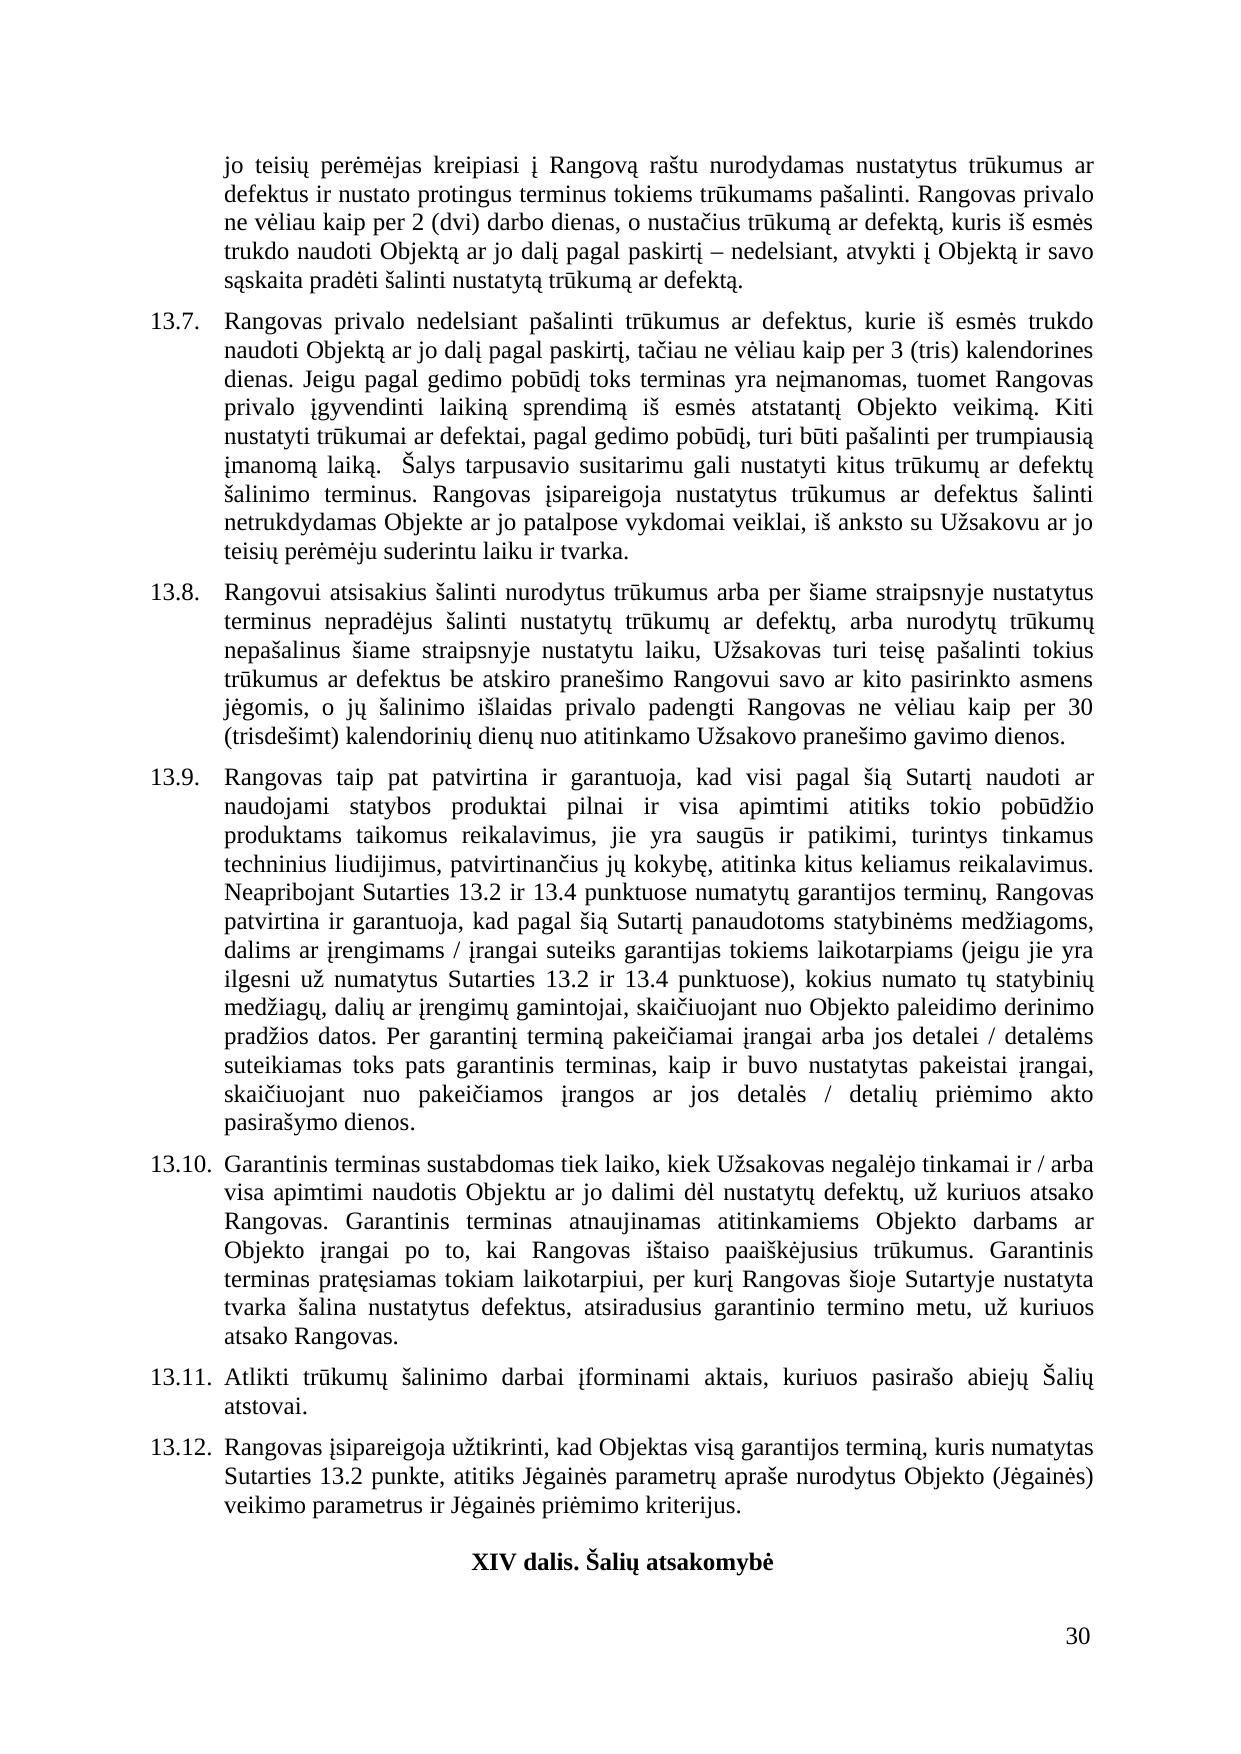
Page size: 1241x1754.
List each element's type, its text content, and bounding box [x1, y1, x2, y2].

title Garantinis terminas sustabdomas tiek laiko, kiek Užsakovas negalėjo tinkamai ir / arba visa apimtimi naudotis Objektu ar jo dalimi dėl nustatytų defektų, už kuriuos atsako Rangovas. Garantinis terminas atnaujinamas atitinkamiems Objekto darbams ar Objekto įrangai po to, kai Rangovas ištaiso paaiškėjusius trūkumus. Garantinis terminas pratęsiamas tokiam laikotarpiui, per kurį Rangovas šioje Sutartyje nustatyta tvarka šalina nustatytus defektus, atsiradusius garantinio termino metu, už kuriuos atsako Rangovas. [150, 1149, 1095, 1350]
text XIV dalis. Šalių atsakomybė [150, 1547, 1095, 1576]
title Rangovas įsipareigoja užtikrinti, kad Objektas visą garantijos terminą, kuris numatytas Sutarties 13.2 punkte, atitiks Jėgainės parametrų apraše nurodytus Objekto (Jėgainės) veikimo parametrus ir Jėgainės priėmimo kriterijus. [150, 1432, 1095, 1519]
title Atlikti trūkumų šalinimo darbai įforminami aktais, kuriuos pasirašo abiejų Šalių atstovai. [150, 1362, 1095, 1420]
title Rangovas privalo nedelsiant pašalinti trūkumus ar defektus, kurie iš esmės trukdo naudoti Objektą ar jo dalį pagal paskirtį, tačiau ne vėliau kaip per 3 (tris) kalendorines dienas. Jeigu pagal gedimo pobūdį toks terminas yra neįmanomas, tuomet Rangovas privalo įgyvendinti laikiną sprendimą iš esmės atstatantį Objekto veikimą. Kiti nustatyti trūkumai ar defektai, pagal gedimo pobūdį, turi būti pašalinti per trumpiausią įmanomą laiką. Šalys tarpusavio susitarimu gali nustatyti kitus trūkumų ar defektų šalinimo terminus. Rangovas įsipareigoja nustatytus trūkumus ar defektus šalinti netrukdydamas Objekte ar jo patalpose vykdomai veiklai, iš anksto su Užsakovu ar jo teisių perėmėju suderintu laiku ir tvarka. [150, 306, 1095, 565]
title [150, 150, 1095, 294]
title Rangovui atsisakius šalinti nurodytus trūkumus arba per šiame straipsnyje nustatytus terminus nepradėjus šalinti nustatytų trūkumų ar defektų, arba nurodytų trūkumų nepašalinus šiame straipsnyje nustatytu laiku, Užsakovas turi teisę pašalinti tokius trūkumus ar defektus be atskiro pranešimo Rangovui savo ar kito pasirinkto asmens jėgomis, o jų šalinimo išlaidas privalo padengti Rangovas ne vėliau kaip per 30 (trisdešimt) kalendorinių dienų nuo atitinkamo Užsakovo pranešimo gavimo dienos. [150, 577, 1095, 750]
title Rangovas taip pat patvirtina ir garantuoja, kad visi pagal šią Sutartį naudoti ar naudojami statybos produktai pilnai ir visa apimtimi atitiks tokio pobūdžio produktams taikomus reikalavimus, jie yra saugūs ir patikimi, turintys tinkamus techninius liudijimus, patvirtinančius jų kokybę, atitinka kitus keliamus reikalavimus. Neapribojant Sutarties 13.2 ir 13.4 punktuose numatytų garantijos terminų, Rangovas patvirtina ir garantuoja, kad pagal šią Sutartį panaudotoms statybinėms medžiagoms, dalims ar įrengimams / įrangai suteiks garantijas tokiems laikotarpiams (jeigu jie yra ilgesni už numatytus Sutarties 13.2 ir 13.4 punktuose), kokius numato tų statybinių medžiagų, dalių ar įrengimų gamintojai, skaičiuojant nuo Objekto paleidimo derinimo pradžios datos. Per garantinį terminą pakeičiamai įrangai arba jos detalei / detalėms suteikiamas toks pats garantinis terminas, kaip ir buvo nustatytas pakeistai įrangai, skaičiuojant nuo pakeičiamos įrangos ar jos detalės / detalių priėmimo akto pasirašymo dienos. [150, 762, 1095, 1136]
